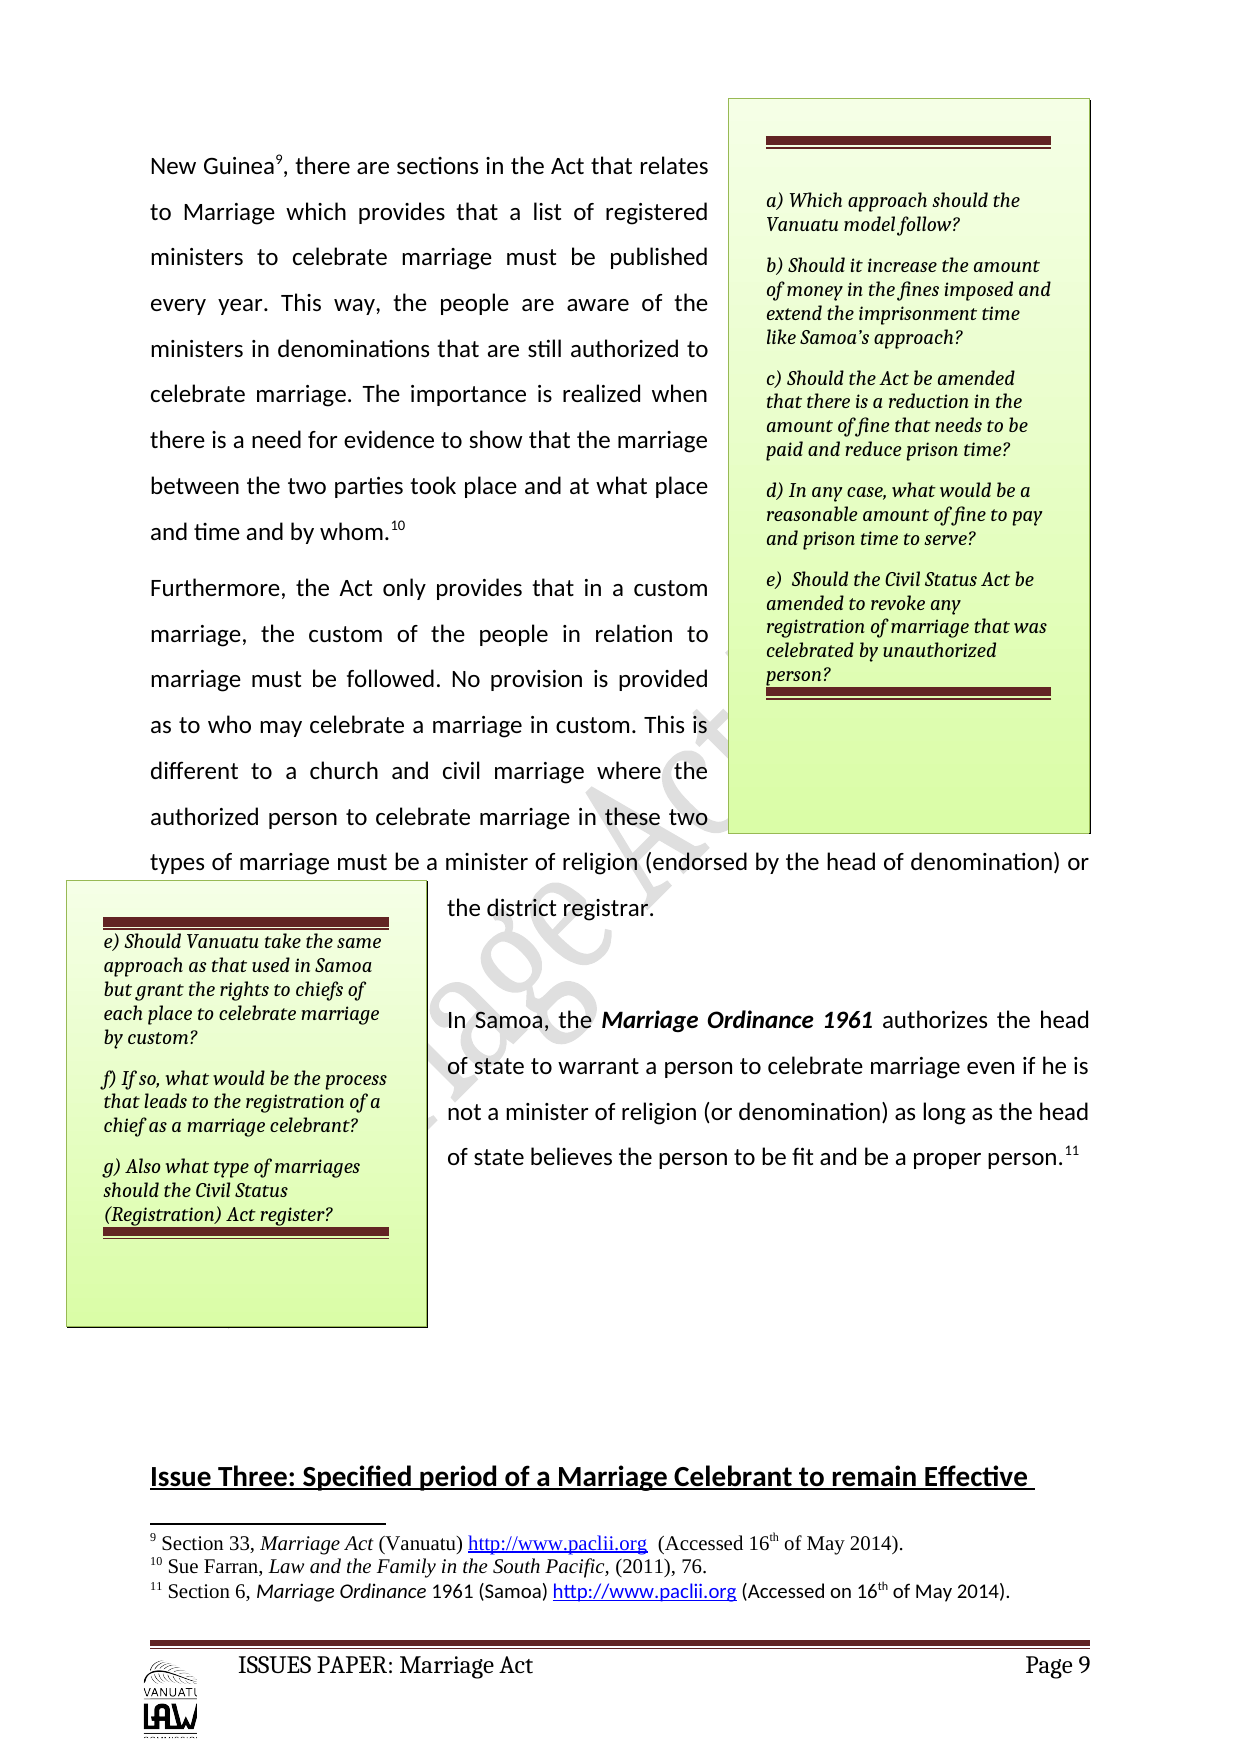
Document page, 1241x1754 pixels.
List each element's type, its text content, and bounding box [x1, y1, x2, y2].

text Furthermore, the Act only provides that in a custom marriage, the custom of the people in relation to marriage must be followed. No provision is provided as to who may celebrate a marriage in custom. This is different to a church and civil marriage where the authorized person to celebrate marriage in these two types of marriage must be a minister of religion (endorsed by the head of denomination) or the district registrar. [150, 572, 1090, 923]
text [150, 150, 1090, 546]
picture [143, 1660, 197, 1739]
text In Samoa, the Marriage Ordinance 1961 authorizes the head of state to warrant a person to celebrate marriage even if he is not a minister of religion (or denomination) as long as the head of state believes the person to be fit and be a proper person. [150, 1004, 1090, 1172]
list Issue Three: Specified period of a Marriage Celebrant to remain Effective [150, 1458, 1090, 1493]
